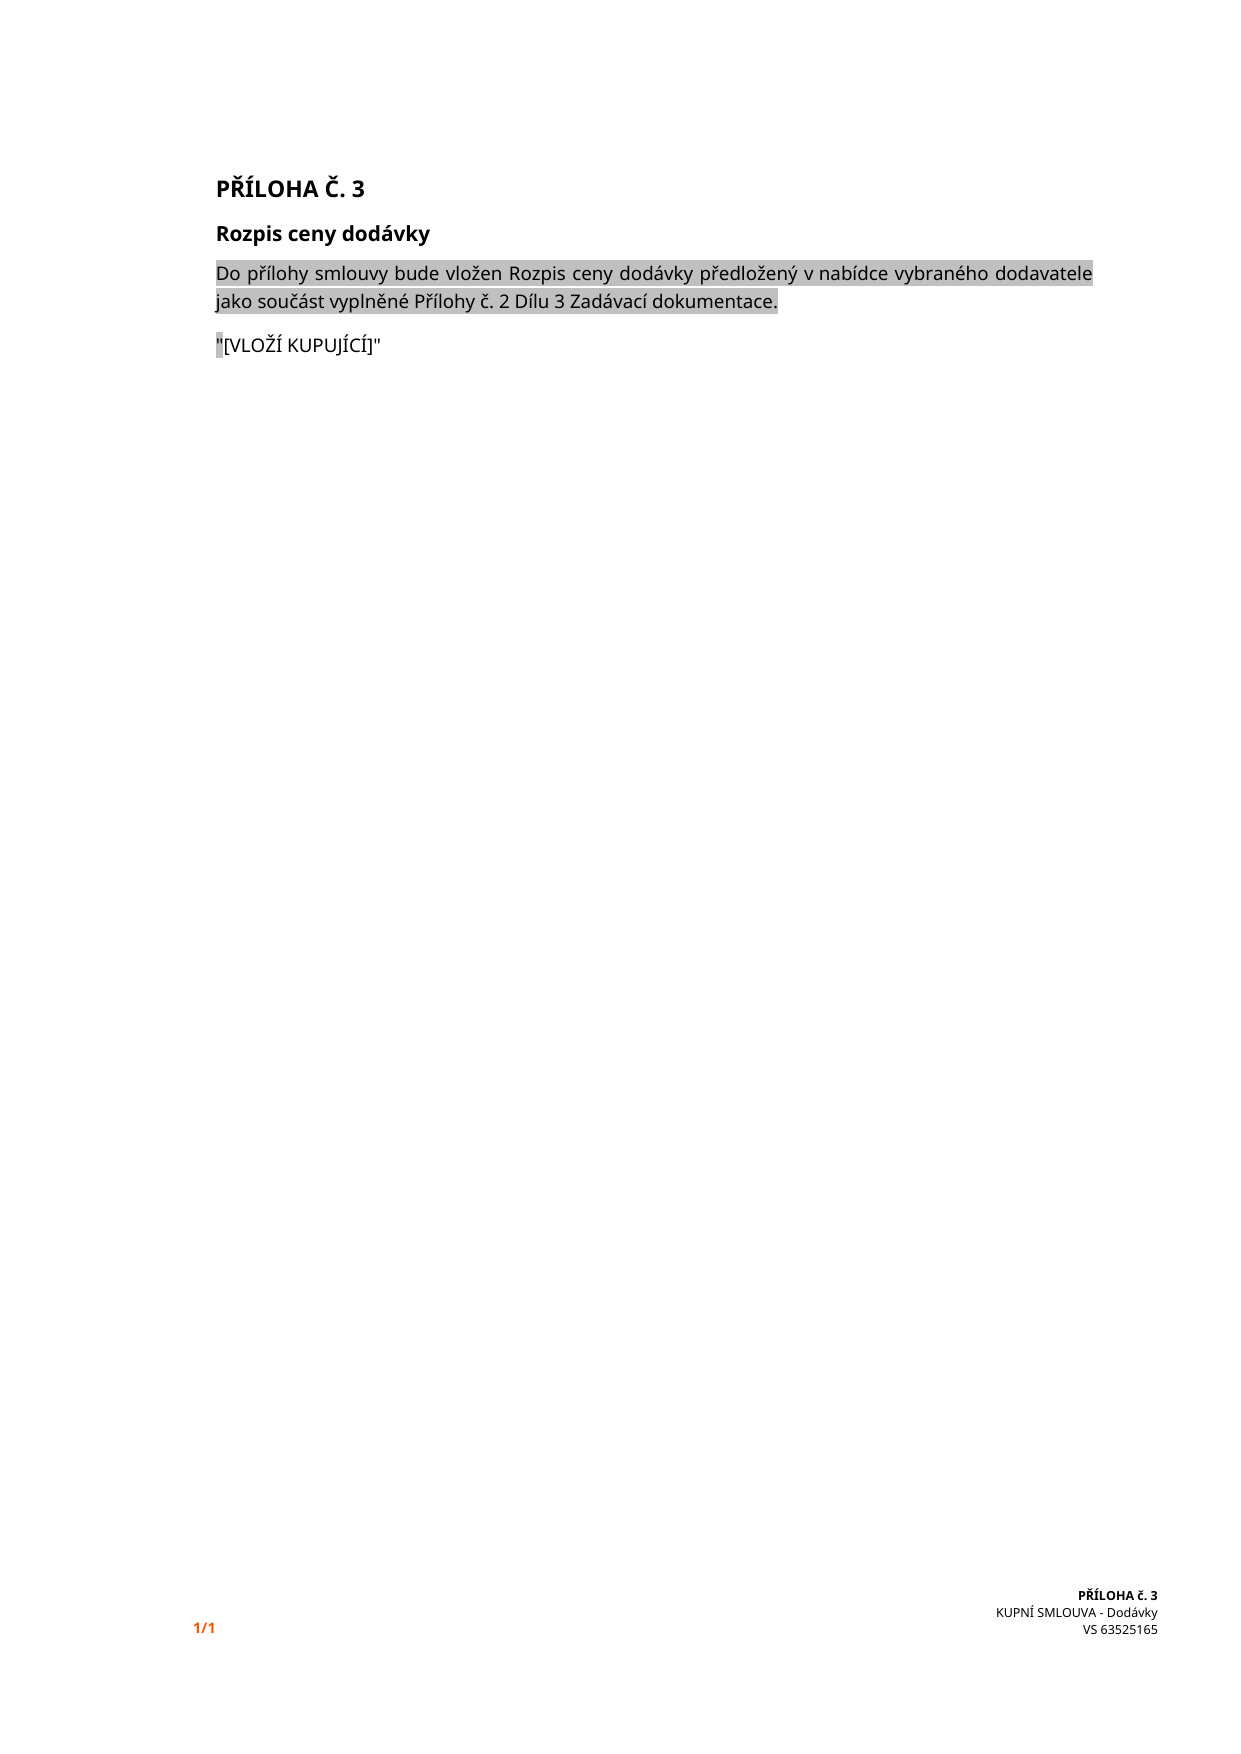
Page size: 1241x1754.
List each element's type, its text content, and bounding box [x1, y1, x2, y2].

text Rozpis ceny dodávky [216, 219, 1093, 248]
text Do přílohy smlouvy bude vložen Rozpis ceny dodávky předložený v nabídce vybraného dodavatele jako součást vyplněné Přílohy č. 2 Dílu 3 Zadávací dokumentace. [216, 286, 1093, 314]
text Příloha č. 3 [216, 172, 1093, 204]
